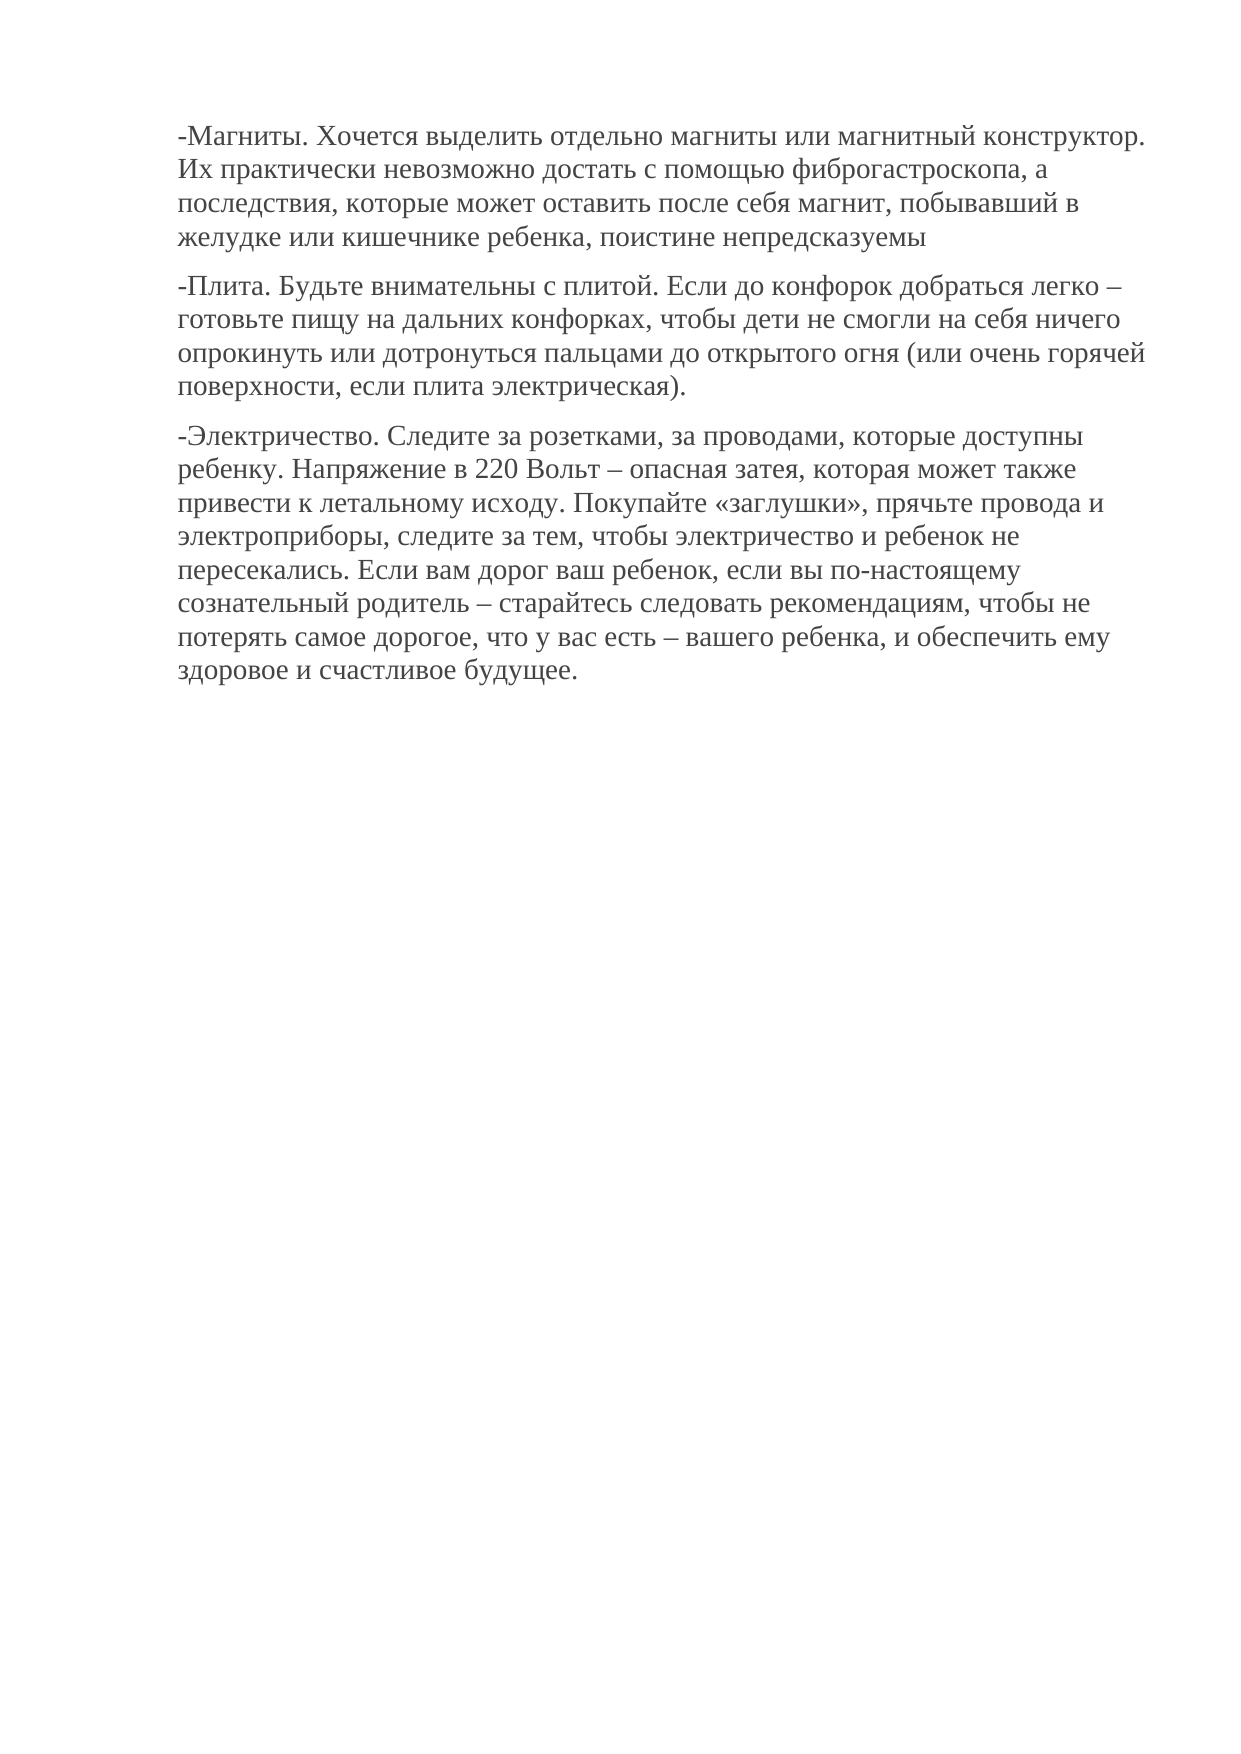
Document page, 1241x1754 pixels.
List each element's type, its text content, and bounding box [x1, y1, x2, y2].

text -Плита. Будьте внимательны с плитой. Если до конфорок добраться легко – готовьте пищу на дальних конфорках, чтобы дети не смогли на себя ничего опрокинуть или дотронуться пальцами до открытого огня (или очень горячей поверхности, если плита электрическая). [177, 268, 1152, 402]
text -Электричество. Следите за розетками, за проводами, которые доступны ребенку. Напряжение в 220 Вольт – опасная затея, которая может также привести к летальному исходу. Покупайте «заглушки», прячьте провода и электроприборы, следите за тем, чтобы электричество и ребенок не пересекались. Если вам дорог ваш ребенок, если вы по-настоящему сознательный родитель – старайтесь следовать рекомендациям, чтобы не потерять самое дорогое, что у вас есть – вашего ребенка, и обеспечить ему здоровое и счастливое будущее. [177, 418, 1152, 686]
text -Магниты. Хочется выделить отдельно магниты или магнитный конструктор. Их практически невозможно достать с помощью фиброгастроскопа, а последствия, которые может оставить после себя магнит, побывавший в желудке или кишечнике ребенка, поистине непредсказуемы [177, 118, 1152, 252]
